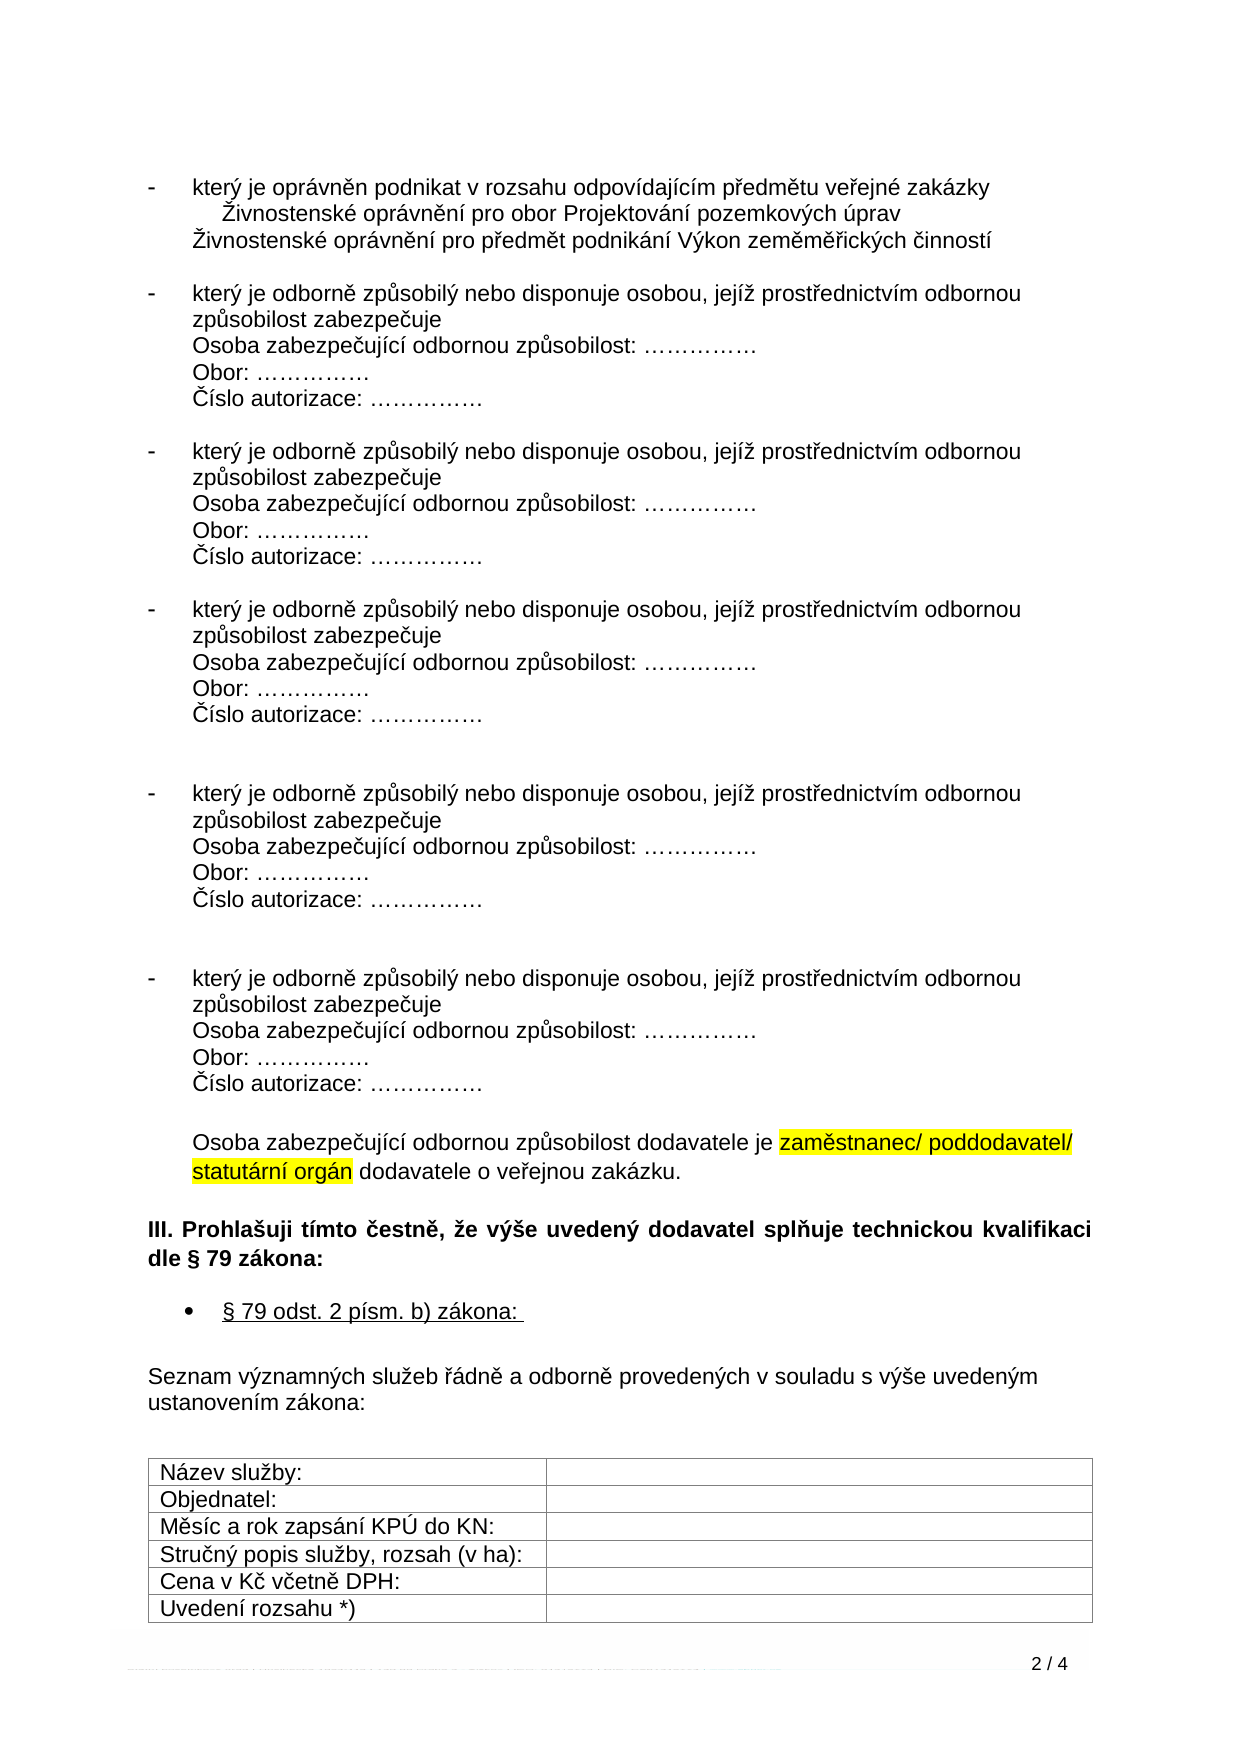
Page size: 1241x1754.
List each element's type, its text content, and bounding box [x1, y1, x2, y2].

text Obor: …………… [192, 1044, 1092, 1070]
table_header Název služby: [149, 1459, 546, 1485]
text Číslo autorizace: …………… [192, 385, 1092, 411]
table_cell [547, 1568, 1092, 1594]
list který je odborně způsobilý nebo disponuje osobou, jejíž prostřednictvím odbornou způsobilost zabezpečuje [148, 780, 1092, 833]
text III. Prohlašuji tímto čestně, že výše uvedený dodavatel splňuje technickou kvalifikaci dle § 79 zákona: [148, 1213, 1092, 1271]
text Obor: …………… [192, 859, 1092, 886]
text Obor: …………… [192, 517, 1092, 543]
table_cell [547, 1513, 1092, 1539]
table_cell [547, 1595, 1092, 1622]
table_cell [547, 1541, 1092, 1567]
text Číslo autorizace: …………… [192, 886, 1092, 912]
table_cell Uvedení rozsahu *) [149, 1595, 546, 1622]
table_cell Cena v Kč včetně DPH: [149, 1568, 546, 1594]
text Osoba zabezpečující odbornou způsobilost: …………… [192, 833, 1092, 859]
list který je odborně způsobilý nebo disponuje osobou, jejíž prostřednictvím odbornou způsobilost zabezpečuje [148, 965, 1092, 1017]
text Číslo autorizace: …………… [192, 701, 1092, 727]
text Číslo autorizace: …………… [192, 543, 1092, 569]
table_cell Stručný popis služby, rozsah (v ha): [149, 1541, 546, 1567]
text Osoba zabezpečující odbornou způsobilost: …………… [192, 490, 1092, 517]
list který je odborně způsobilý nebo disponuje osobou, jejíž prostřednictvím odbornou způsobilost zabezpečuje [148, 279, 1092, 332]
text Číslo autorizace: …………… [192, 1070, 1092, 1096]
text Seznam významných služeb řádně a odborně provedených v souladu s výše uvedeným ustanovením zákona: [148, 1363, 1092, 1416]
list který je odborně způsobilý nebo disponuje osobou, jejíž prostřednictvím odbornou způsobilost zabezpečuje [148, 438, 1092, 490]
text Obor: …………… [192, 358, 1092, 385]
table_cell Objednatel: [149, 1486, 546, 1512]
text Osoba zabezpečující odbornou způsobilost: …………… [192, 1017, 1092, 1044]
text Osoba zabezpečující odbornou způsobilost: …………… [192, 648, 1092, 675]
text Osoba zabezpečující odbornou způsobilost: …………… [192, 332, 1092, 358]
picture [110, 1629, 1089, 1670]
text Obor: …………… [192, 675, 1092, 701]
table_header [547, 1459, 1092, 1485]
text Osoba zabezpečující odbornou způsobilost dodavatele je zaměstnanec/ poddodavatel/ statutární orgán dodavatele o veřejnou zakázku. [192, 1126, 1092, 1184]
list který je oprávněn podnikat v rozsahu odpovídajícím předmětu veřejné zakázky [148, 174, 1092, 200]
text Živnostenské oprávnění pro předmět podnikání Výkon zeměměřických činností [148, 227, 1092, 253]
table_cell Měsíc a rok zapsání KPÚ do KN: [149, 1513, 546, 1539]
list § 79 odst. 2 písm. b) zákona: [185, 1298, 1092, 1324]
table_cell [547, 1486, 1092, 1512]
list který je odborně způsobilý nebo disponuje osobou, jejíž prostřednictvím odbornou způsobilost zabezpečuje [148, 596, 1092, 648]
text Živnostenské oprávnění pro obor Projektování pozemkových úprav [148, 200, 1092, 227]
